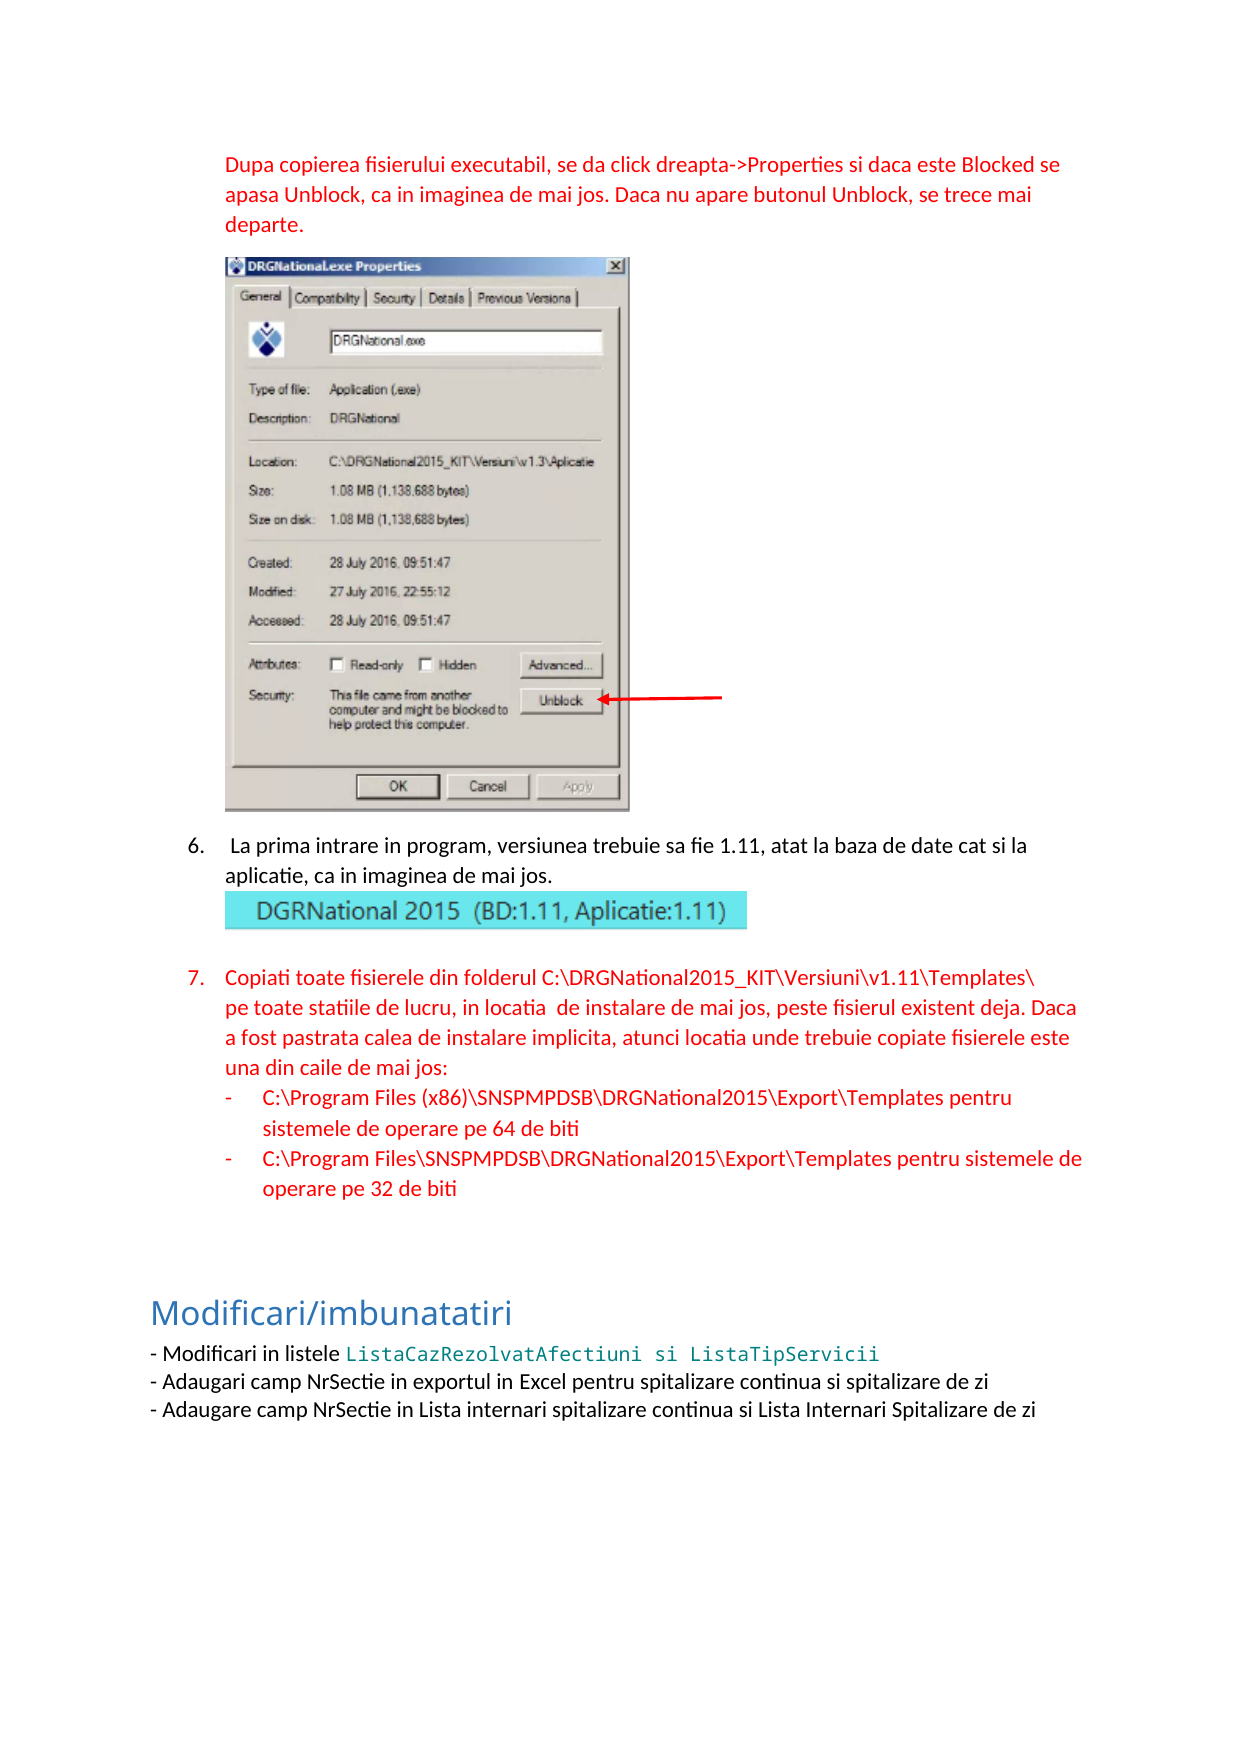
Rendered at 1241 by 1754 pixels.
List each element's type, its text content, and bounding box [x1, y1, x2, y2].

picture [225, 257, 630, 812]
picture [225, 891, 747, 931]
list La prima intrare in program, versiunea trebuie sa fie 1.11, atat la baza de date cat si la aplicatie, ca in imaginea de mai jos. [187, 831, 1090, 889]
list pe toate statiile de lucru, in locatia de instalare de mai jos, peste fisierul existent deja. Daca a fost pastrata calea de instalare implicita, atunci locatia unde trebuie copiate fisierele este una din caile de mai jos: [225, 993, 1090, 1081]
list Copiati toate fisierele din folderul C:\DRGNational2015_KIT\Versiuni\v1.11\Templates\ [187, 963, 1090, 991]
text - Adaugari camp NrSectie in exportul in Excel pentru spitalizare continua si spitalizare de zi [150, 1367, 1090, 1395]
subtitle Modificari/imbunatatiri [150, 1290, 1090, 1335]
text - Modificari in listele ListaCazRezolvatAfectiuni si ListaTipServicii [150, 1339, 1090, 1367]
text - Adaugare camp NrSectie in Lista internari spitalizare continua si Lista Internari Spitalizare de zi [150, 1395, 1090, 1423]
text Dupa copierea fisierului executabil, se da click dreapta->Properties si daca este Blocked se apasa Unblock, ca in imaginea de mai jos. Daca nu apare butonul Unblock, se trece mai departe. [225, 150, 1090, 238]
list C:\Program Files\SNSPMPDSB\DRGNational2015\Export\Templates pentru sistemele de operare pe 32 de biti [225, 1144, 1090, 1202]
list C:\Program Files (x86)\SNSPMPDSB\DRGNational2015\Export\Templates pentru sistemele de operare pe 64 de biti [225, 1083, 1090, 1142]
